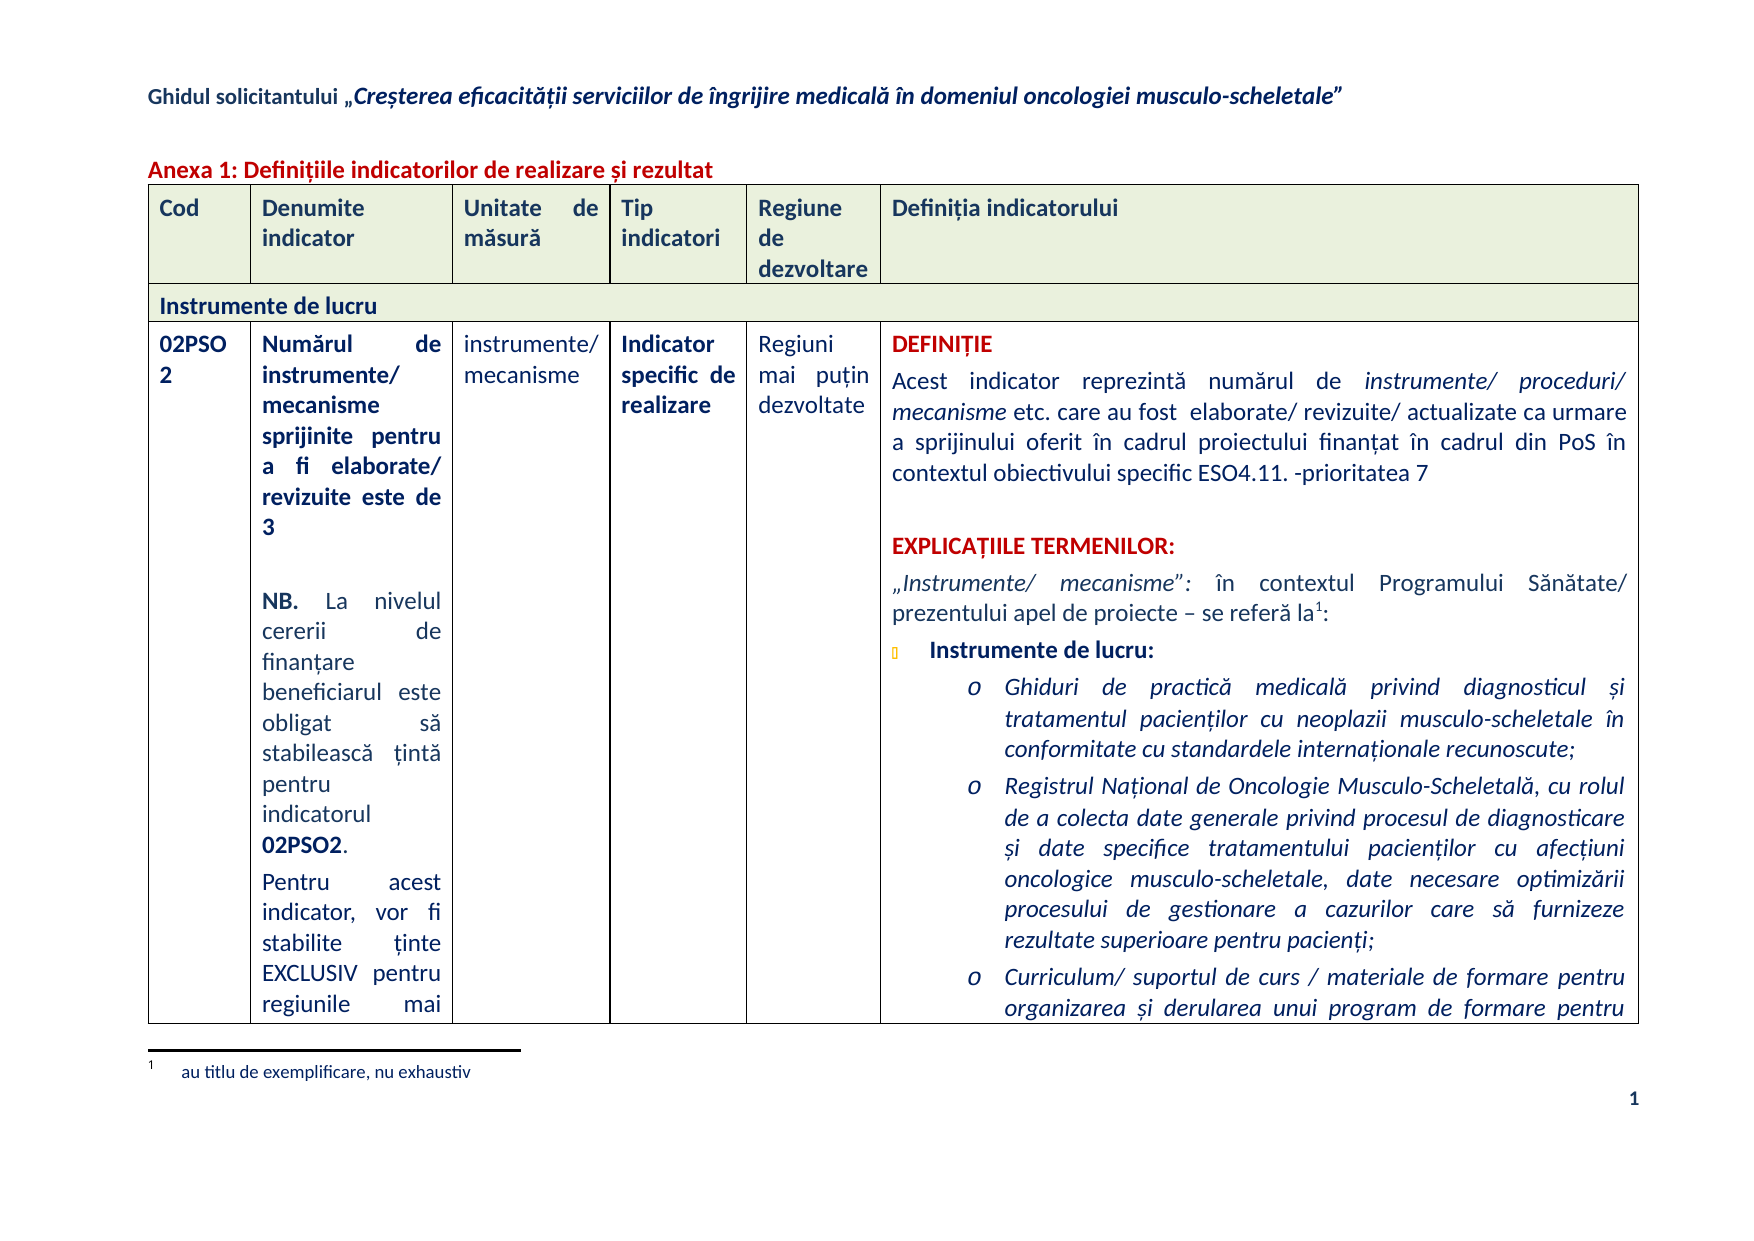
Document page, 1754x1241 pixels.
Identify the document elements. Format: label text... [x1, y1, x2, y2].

table_header Unitate de măsură [453, 185, 609, 283]
table_header Denumite indicator [251, 185, 452, 283]
table_header Cod [149, 185, 250, 283]
table_cell Instrumente de lucru [149, 284, 1638, 321]
table_cell Indicator specific de realizare [611, 322, 746, 1023]
table_header Regiune de dezvoltare [747, 185, 880, 283]
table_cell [881, 322, 1638, 1023]
table_cell instrumente/ mecanisme [453, 322, 609, 1023]
table_cell 02PSO2 [149, 322, 250, 1023]
table_header Definiția indicatorului [881, 185, 1638, 283]
text Anexa 1: Definițiile indicatorilor de realizare și rezultat [148, 154, 1639, 184]
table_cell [251, 322, 452, 1023]
table_cell Regiuni mai puțin dezvoltate [747, 322, 880, 1023]
table_header Tip indicatori [611, 185, 746, 283]
